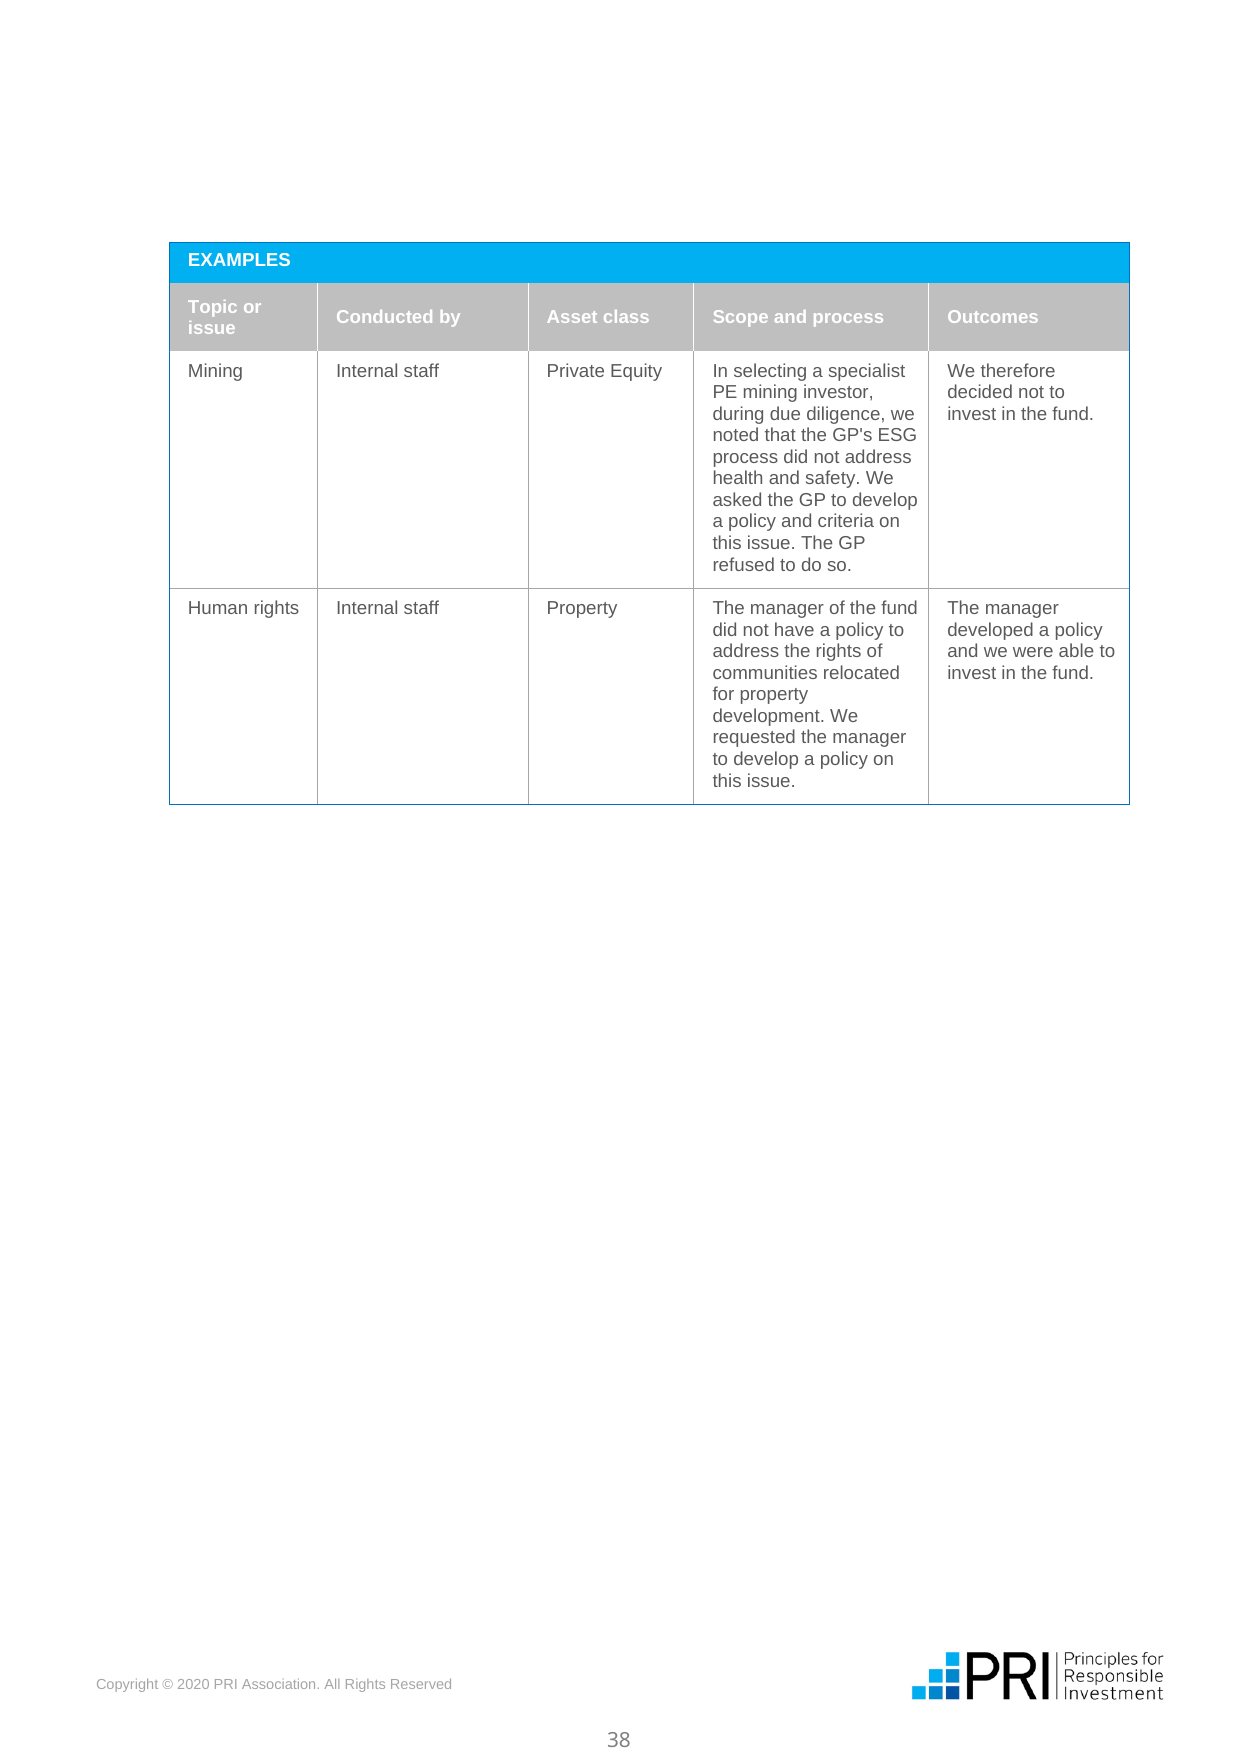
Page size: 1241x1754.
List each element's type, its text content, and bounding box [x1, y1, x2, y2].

table_cell Scope and process [694, 283, 928, 351]
table_cell Conducted by [318, 283, 528, 351]
table_cell Mining [170, 351, 317, 587]
table_cell Property [529, 589, 693, 803]
table_cell Topic or issue [170, 283, 317, 351]
table_cell Outcomes [929, 283, 1129, 351]
table_cell Asset class [529, 283, 693, 351]
table_cell Human rights [170, 589, 317, 803]
table_cell The manager of the fund did not have a policy to address the rights of communities relocated for property development. We requested the manager to develop a policy on this issue. [694, 589, 928, 803]
picture [0, 1556, 1241, 1750]
table_cell Private Equity [529, 351, 693, 587]
table_cell We therefore decided not to invest in the fund. [929, 351, 1129, 587]
table_cell The manager developed a policy and we were able to invest in the fund. [929, 589, 1129, 803]
table_cell Internal staff [318, 351, 528, 587]
table_header EXAMPLES [170, 243, 1129, 283]
table_cell Internal staff [318, 589, 528, 803]
table_cell In selecting a specialist PE mining investor, during due diligence, we noted that the GP's ESG process did not address health and safety. We asked the GP to develop a policy and criteria on this issue. The GP refused to do so. [694, 351, 928, 587]
